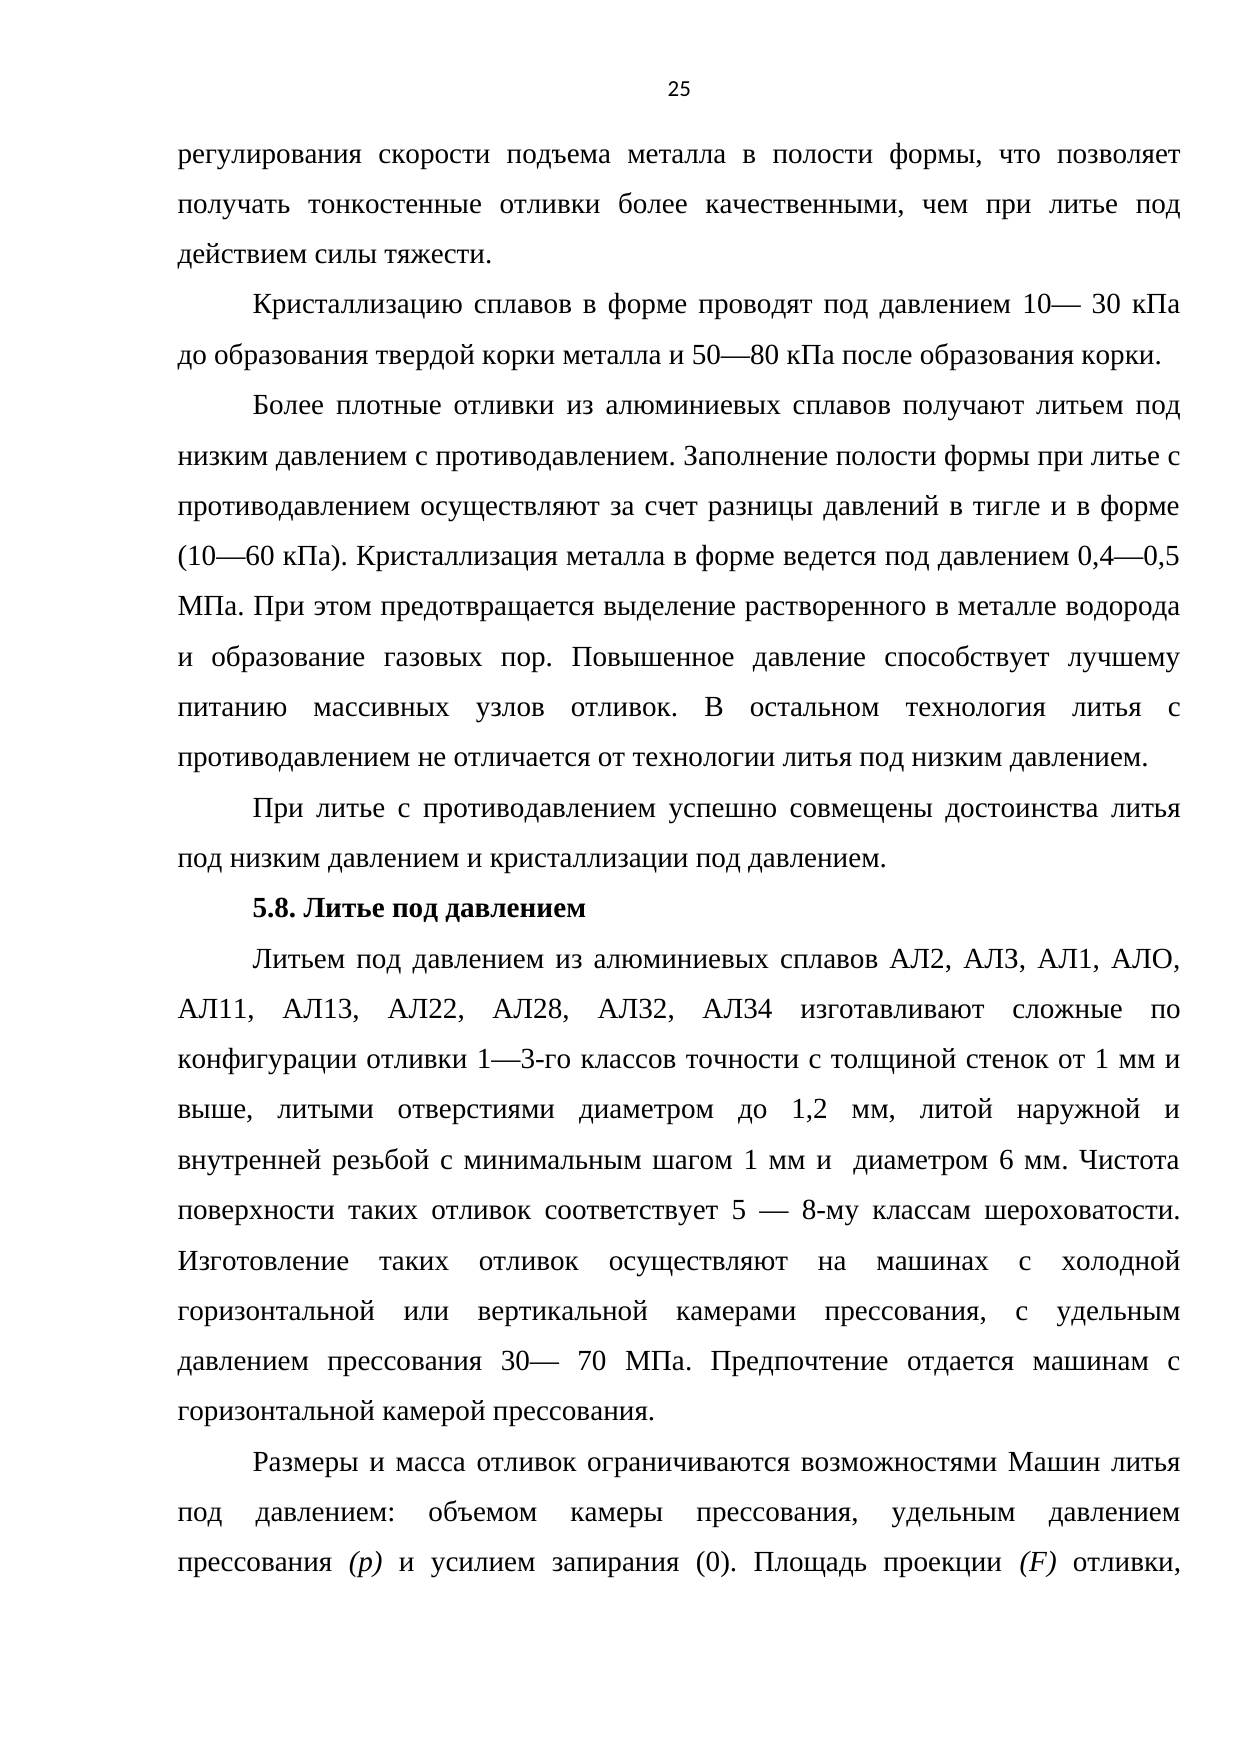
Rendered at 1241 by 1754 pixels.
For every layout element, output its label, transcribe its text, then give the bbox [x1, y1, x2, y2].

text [177, 136, 1181, 270]
text Кристаллизацию сплавов в форме проводят под давлением 10— 30 кПа до образования твердой корки металла и 50—80 кПа после образования корки. [177, 287, 1181, 371]
text 5.8. Литье под давлением [177, 890, 1181, 924]
text При литье с противодавлением успешно совмещены достоинства литья под низким давлением и кристаллизации под давлением. [177, 790, 1181, 874]
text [177, 1444, 1181, 1578]
text Более плотные отливки из алюминиевых сплавов получают литьем под низким давлением с противодавлением. Заполнение полости формы при литье с противодавлением осуществляют за счет разницы давлений в тигле и в форме (10—60 кПа). Кристаллизация металла в форме ведется под давлением 0,4—0,5 МПа. При этом предотвращается выделение растворенного в металле водорода и образование газовых пор. Повышенное давление способствует лучшему питанию массивных узлов отливок. В остальном технология литья с противодавлением не отличается от технологии литья под низким давлением. [177, 387, 1181, 773]
text Литьем под давлением из алюминиевых сплавов АЛ2, АЛЗ, АЛ1, АЛО, АЛ11, АЛ13, АЛ22, АЛ28, АЛ32, АЛ34 изготавливают сложные по конфигурации отливки 1—3-го классов точности с толщиной стенок от 1 мм и выше, литыми отверстиями диаметром до 1,2 мм, литой наружной и внутренней резьбой с минимальным шагом 1 мм и диаметром 6 мм. Чистота поверхности таких отливок соответствует 5 — 8-му классам шероховатости. Изготовление таких отливок осуществляют на машинах с холодной горизонтальной или вертикальной камерами прессования, с удельным давлением прессования 30— 70 МПа. Предпочтение отдается машинам с горизонтальной камерой прессования. [177, 941, 1181, 1427]
